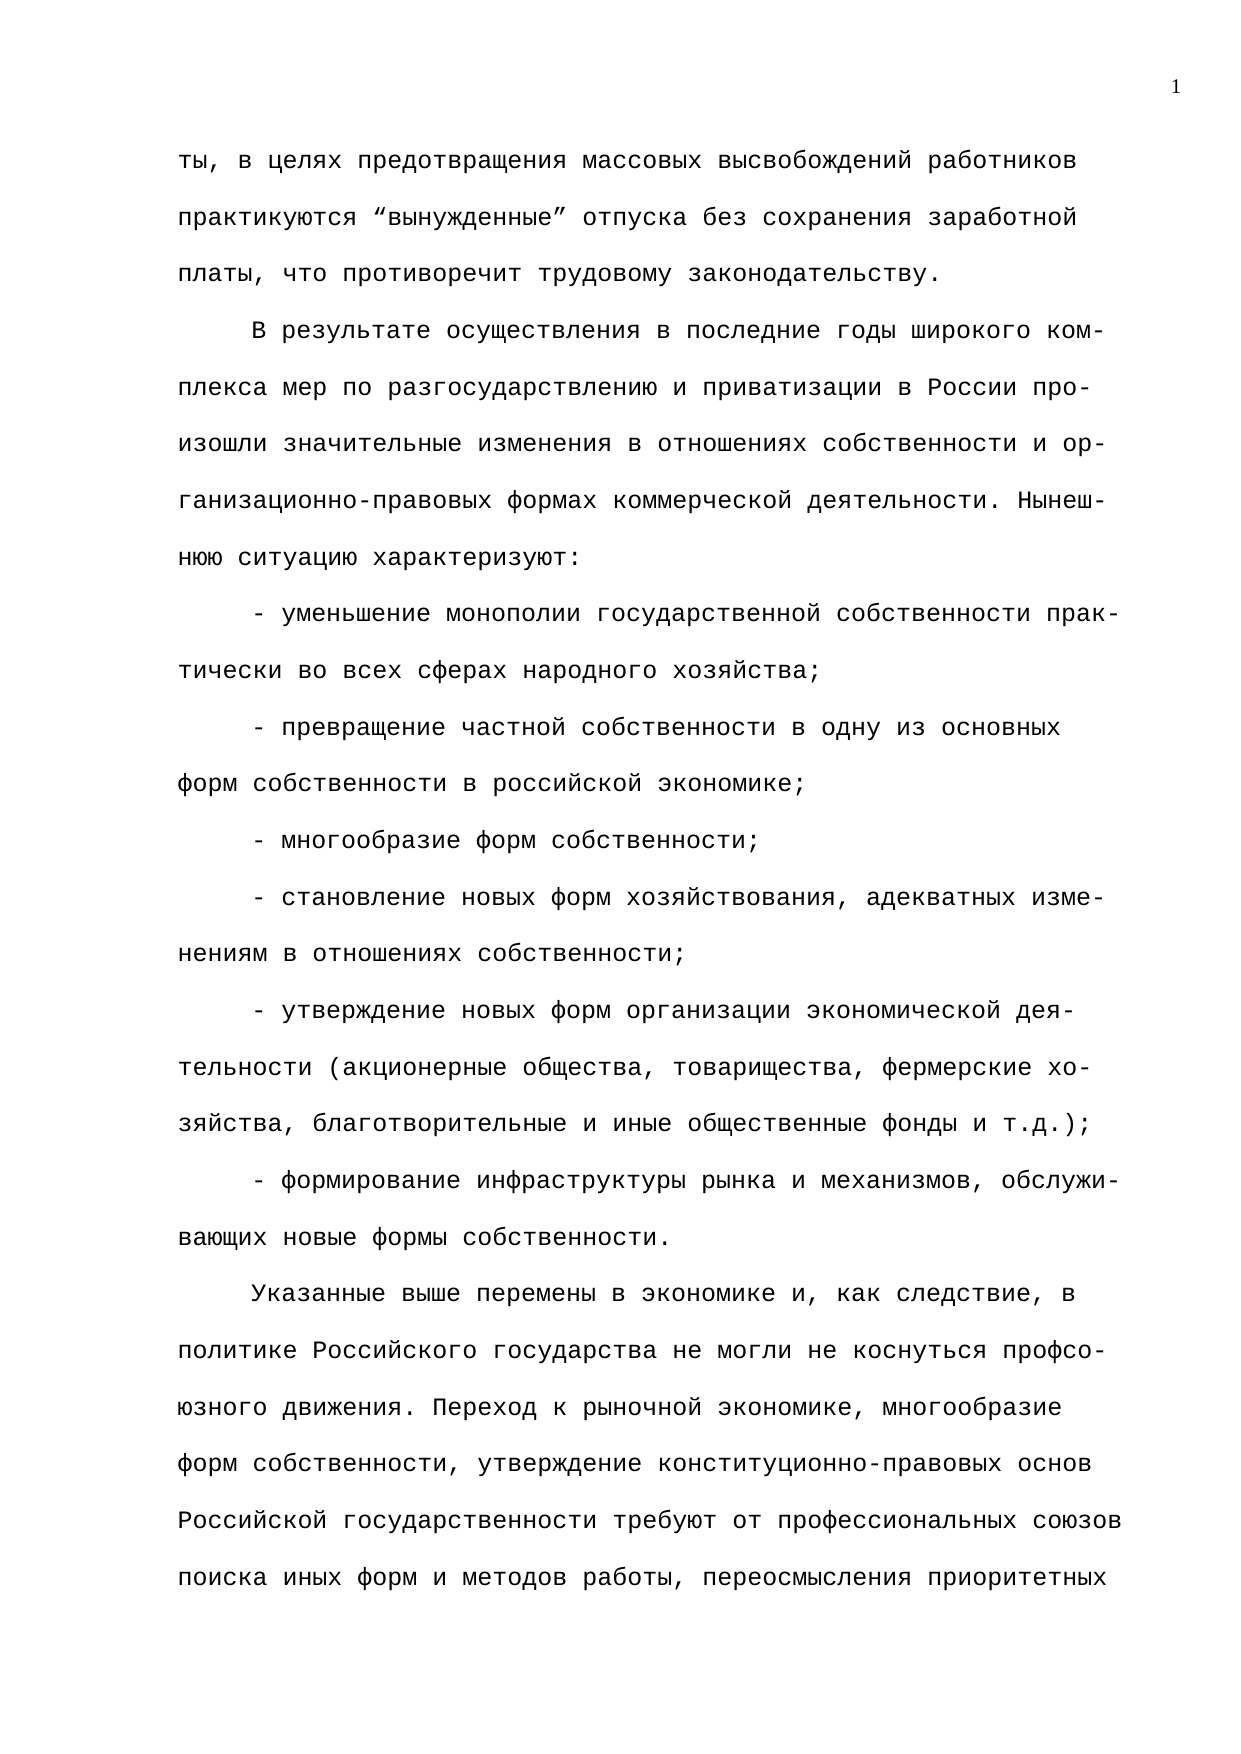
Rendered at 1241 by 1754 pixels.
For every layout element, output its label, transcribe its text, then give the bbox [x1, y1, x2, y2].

text вающих новые формы собственности. [177, 1224, 1181, 1253]
text форм собственности в российской экономике; [177, 771, 1181, 799]
text - превращение частной собственности в одну из основных [177, 714, 1181, 743]
text - утверждение новых форм организации экономической дея- [177, 998, 1181, 1026]
text - формирование инфраструктуры рынка и механизмов, обслужи- [177, 1168, 1181, 1196]
text практикуются “вынужденные” отпуска без сохранения заработной [177, 204, 1181, 233]
text тельности (акционерные общества, товарищества, фермерские хо- [177, 1054, 1181, 1083]
text политике Российского государства не могли не коснуться профсо- [177, 1338, 1181, 1366]
text тически во всех сферах народного хозяйства; [177, 658, 1181, 686]
text плекса мер по разгосударствлению и приватизации в России про- [177, 374, 1181, 403]
text нюю ситуацию характеризуют: [177, 544, 1181, 573]
text ганизационно-правовых формах коммерческой деятельности. Нынеш- [177, 488, 1181, 516]
text нениям в отношениях собственности; [177, 941, 1181, 969]
text юзного движения. Переход к рыночной экономике, многообразие [177, 1394, 1181, 1423]
text - уменьшение монополии государственной собственности прак- [177, 601, 1181, 629]
text зяйства, благотворительные и иные общественные фонды и т.д.); [177, 1111, 1181, 1139]
text ты, в целях предотвращения массовых высвобождений работников [177, 148, 1181, 176]
text платы, что противоречит трудовому законодательству. [177, 261, 1181, 289]
text изошли значительные изменения в отношениях собственности и ор- [177, 431, 1181, 459]
text Указанные выше перемены в экономике и, как следствие, в [177, 1281, 1181, 1309]
text поиска иных форм и методов работы, переосмысления приоритетных [177, 1564, 1181, 1593]
text В результате осуществления в последние годы широкого ком- [177, 318, 1181, 346]
text - становление новых форм хозяйствования, адекватных изме- [177, 884, 1181, 913]
text форм собственности, утверждение конституционно-правовых основ [177, 1451, 1181, 1479]
text - многообразие форм собственности; [177, 828, 1181, 856]
text Российской государственности требуют от профессиональных союзов [177, 1508, 1181, 1536]
